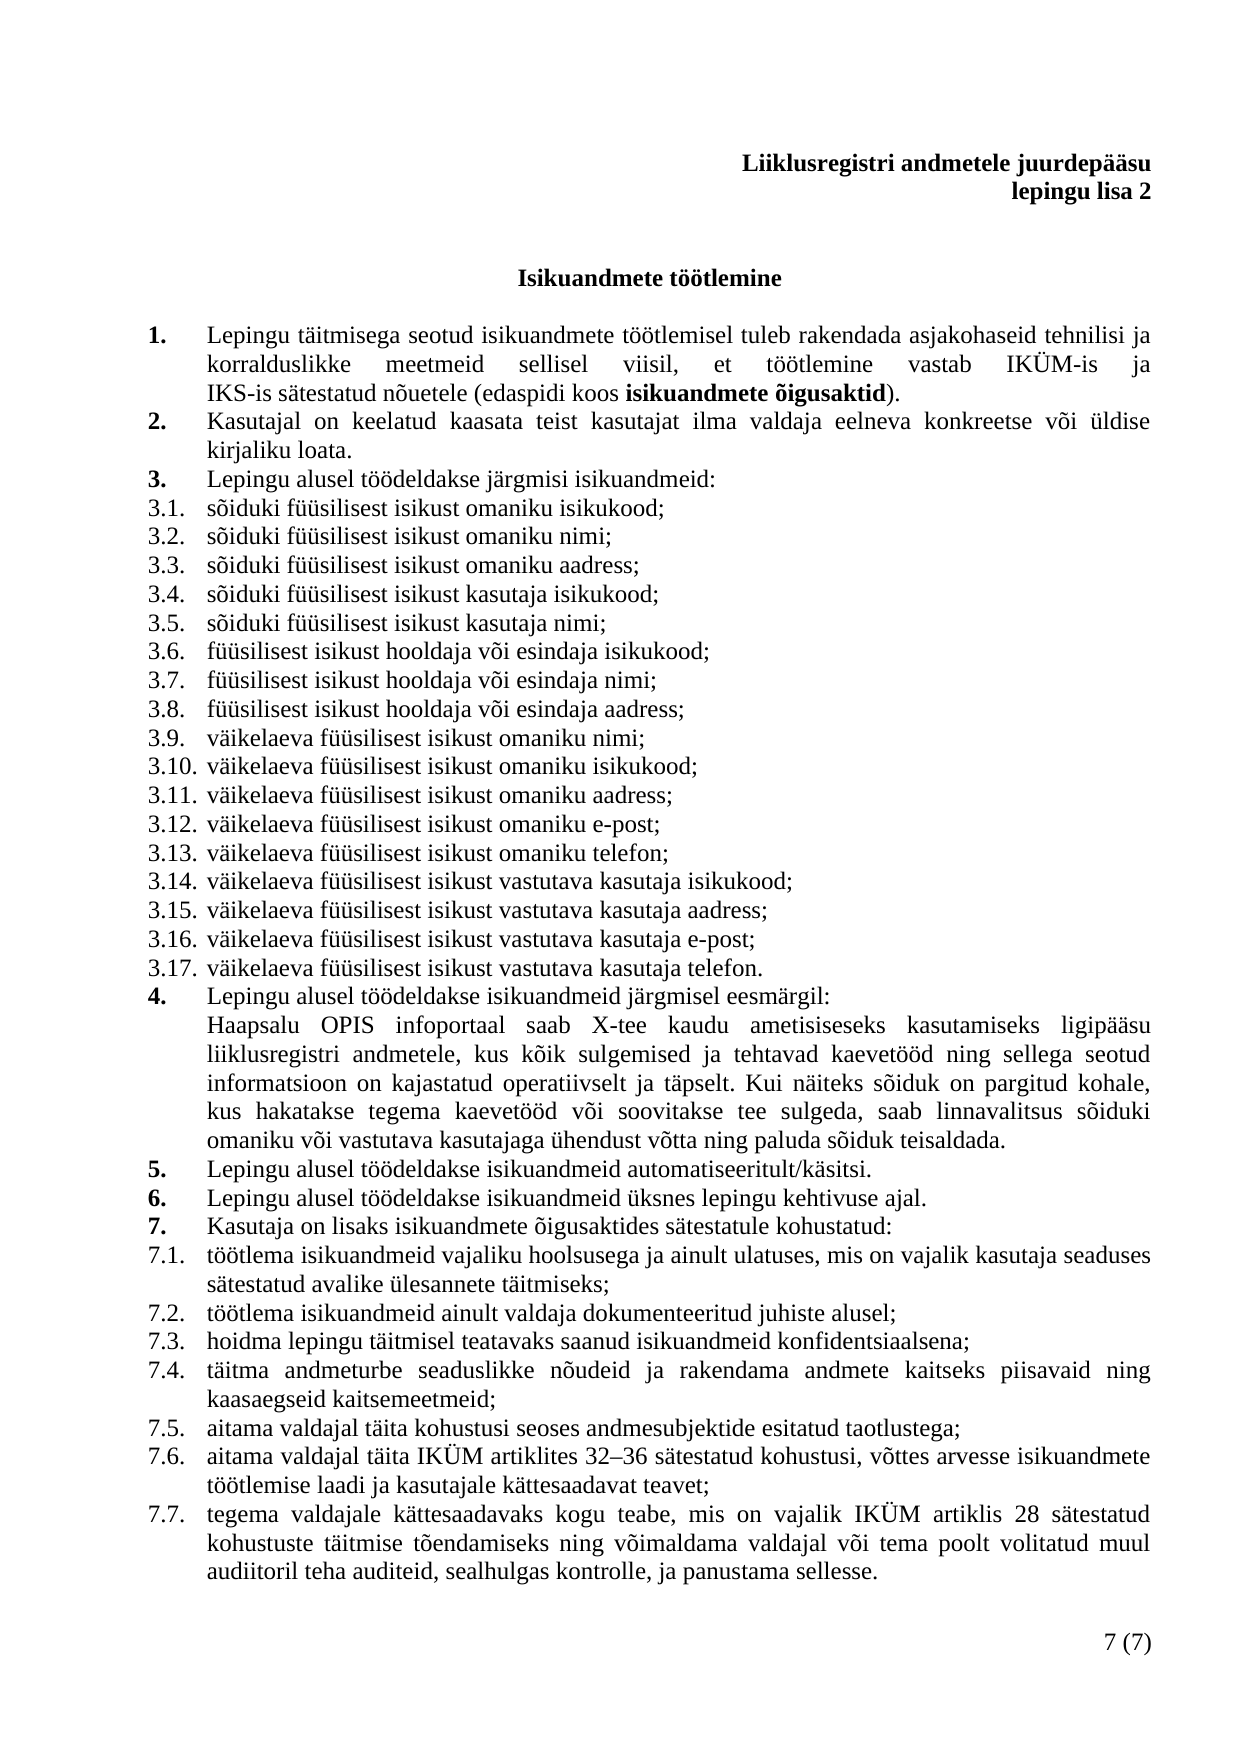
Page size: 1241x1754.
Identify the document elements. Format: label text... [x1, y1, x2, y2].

list väikelaeva füüsilisest isikust omaniku isikukood; [148, 751, 1152, 780]
list väikelaeva füüsilisest isikust omaniku telefon; [148, 838, 1152, 866]
list hoidma lepingu täitmisel teatavaks saanud isikuandmeid konfidentsiaalsena; [148, 1326, 1152, 1355]
list Kasutajal on keelatud kaasata teist kasutajat ilma valdaja eelneva konkreetse või üldise kirjaliku loata. [148, 406, 1152, 464]
list väikelaeva füüsilisest isikust vastutava kasutaja aadress; [148, 895, 1152, 924]
list aitama valdajal täita IKÜM artiklites 32–36 sätestatud kohustusi, võttes arvesse isikuandmete töötlemise laadi ja kasutajale kättesaadavat teavet; [148, 1441, 1152, 1499]
list Lepingu alusel töödeldakse järgmisi isikuandmeid: [148, 464, 1152, 493]
list sõiduki füüsilisest isikust omaniku isikukood; [148, 493, 1152, 521]
list väikelaeva füüsilisest isikust omaniku e-post; [148, 809, 1152, 838]
list sõiduki füüsilisest isikust omaniku nimi; [148, 521, 1152, 550]
list tegema valdajale kättesaadavaks kogu teabe, mis on vajalik IKÜM artiklis 28 sätestatud kohustuste täitmise tõendamiseks ning võimaldama valdajal või tema poolt volitatud muul audiitoril teha auditeid, sealhulgas kontrolle, ja panustama sellesse. [148, 1499, 1152, 1585]
list sõiduki füüsilisest isikust kasutaja nimi; [148, 608, 1152, 636]
list Lepingu alusel töödeldakse isikuandmeid automatiseeritult/käsitsi. [148, 1154, 1152, 1183]
list Lepingu täitmisega seotud isikuandmete töötlemisel tuleb rakendada asjakohaseid tehnilisi ja korralduslikke meetmeid sellisel viisil, et töötlemine vastab IKÜM-is ja IKS-is sätestatud nõuetele (edaspidi koos isikuandmete õigusaktid). [148, 320, 1152, 406]
list aitama valdajal täita kohustusi seoses andmesubjektide esitatud taotlustega; [148, 1413, 1152, 1441]
list täitma andmeturbe seaduslikke nõudeid ja rakendama andmete kaitseks piisavaid ning kaasaegseid kaitsemeetmeid; [148, 1355, 1152, 1413]
list väikelaeva füüsilisest isikust vastutava kasutaja e-post; [148, 924, 1152, 953]
text Liiklusregistri andmetele juurdepääsu [148, 148, 1152, 176]
list väikelaeva füüsilisest isikust vastutava kasutaja telefon. [148, 953, 1152, 981]
text Isikuandmete töötlemine [148, 263, 1152, 291]
list sõiduki füüsilisest isikust kasutaja isikukood; [148, 579, 1152, 608]
list töötlema isikuandmeid ainult valdaja dokumenteeritud juhiste alusel; [148, 1298, 1152, 1326]
list sõiduki füüsilisest isikust omaniku aadress; [148, 550, 1152, 579]
list väikelaeva füüsilisest isikust vastutava kasutaja isikukood; [148, 866, 1152, 895]
text lepingu lisa 2 [148, 176, 1152, 205]
list füüsilisest isikust hooldaja või esindaja aadress; [148, 694, 1152, 723]
list väikelaeva füüsilisest isikust omaniku aadress; [148, 780, 1152, 809]
list füüsilisest isikust hooldaja või esindaja nimi; [148, 665, 1152, 694]
list Kasutaja on lisaks isikuandmete õigusaktides sätestatule kohustatud: [148, 1211, 1152, 1240]
list väikelaeva füüsilisest isikust omaniku nimi; [148, 723, 1152, 751]
list füüsilisest isikust hooldaja või esindaja isikukood; [148, 636, 1152, 665]
text Haapsalu OPIS infoportaal saab X-tee kaudu ametisiseseks kasutamiseks ligipääsu liiklusregistri andmetele, kus kõik sulgemised ja tehtavad kaevetööd ning sellega seotud informatsioon on kajastatud operatiivselt ja täpselt. Kui näiteks sõiduk on pargitud kohale, kus hakatakse tegema kaevetööd või soovitakse tee sulgeda, saab linnavalitsus sõiduki omaniku või vastutava kasutajaga ühendust võtta ning paluda sõiduk teisaldada. [207, 1010, 1152, 1154]
list töötlema isikuandmeid vajaliku hoolsusega ja ainult ulatuses, mis on vajalik kasutaja seaduses sätestatud avalike ülesannete täitmiseks; [148, 1240, 1152, 1298]
list Lepingu alusel töödeldakse isikuandmeid järgmisel eesmärgil: [148, 981, 1152, 1010]
list Lepingu alusel töödeldakse isikuandmeid üksnes lepingu kehtivuse ajal. [148, 1183, 1152, 1211]
